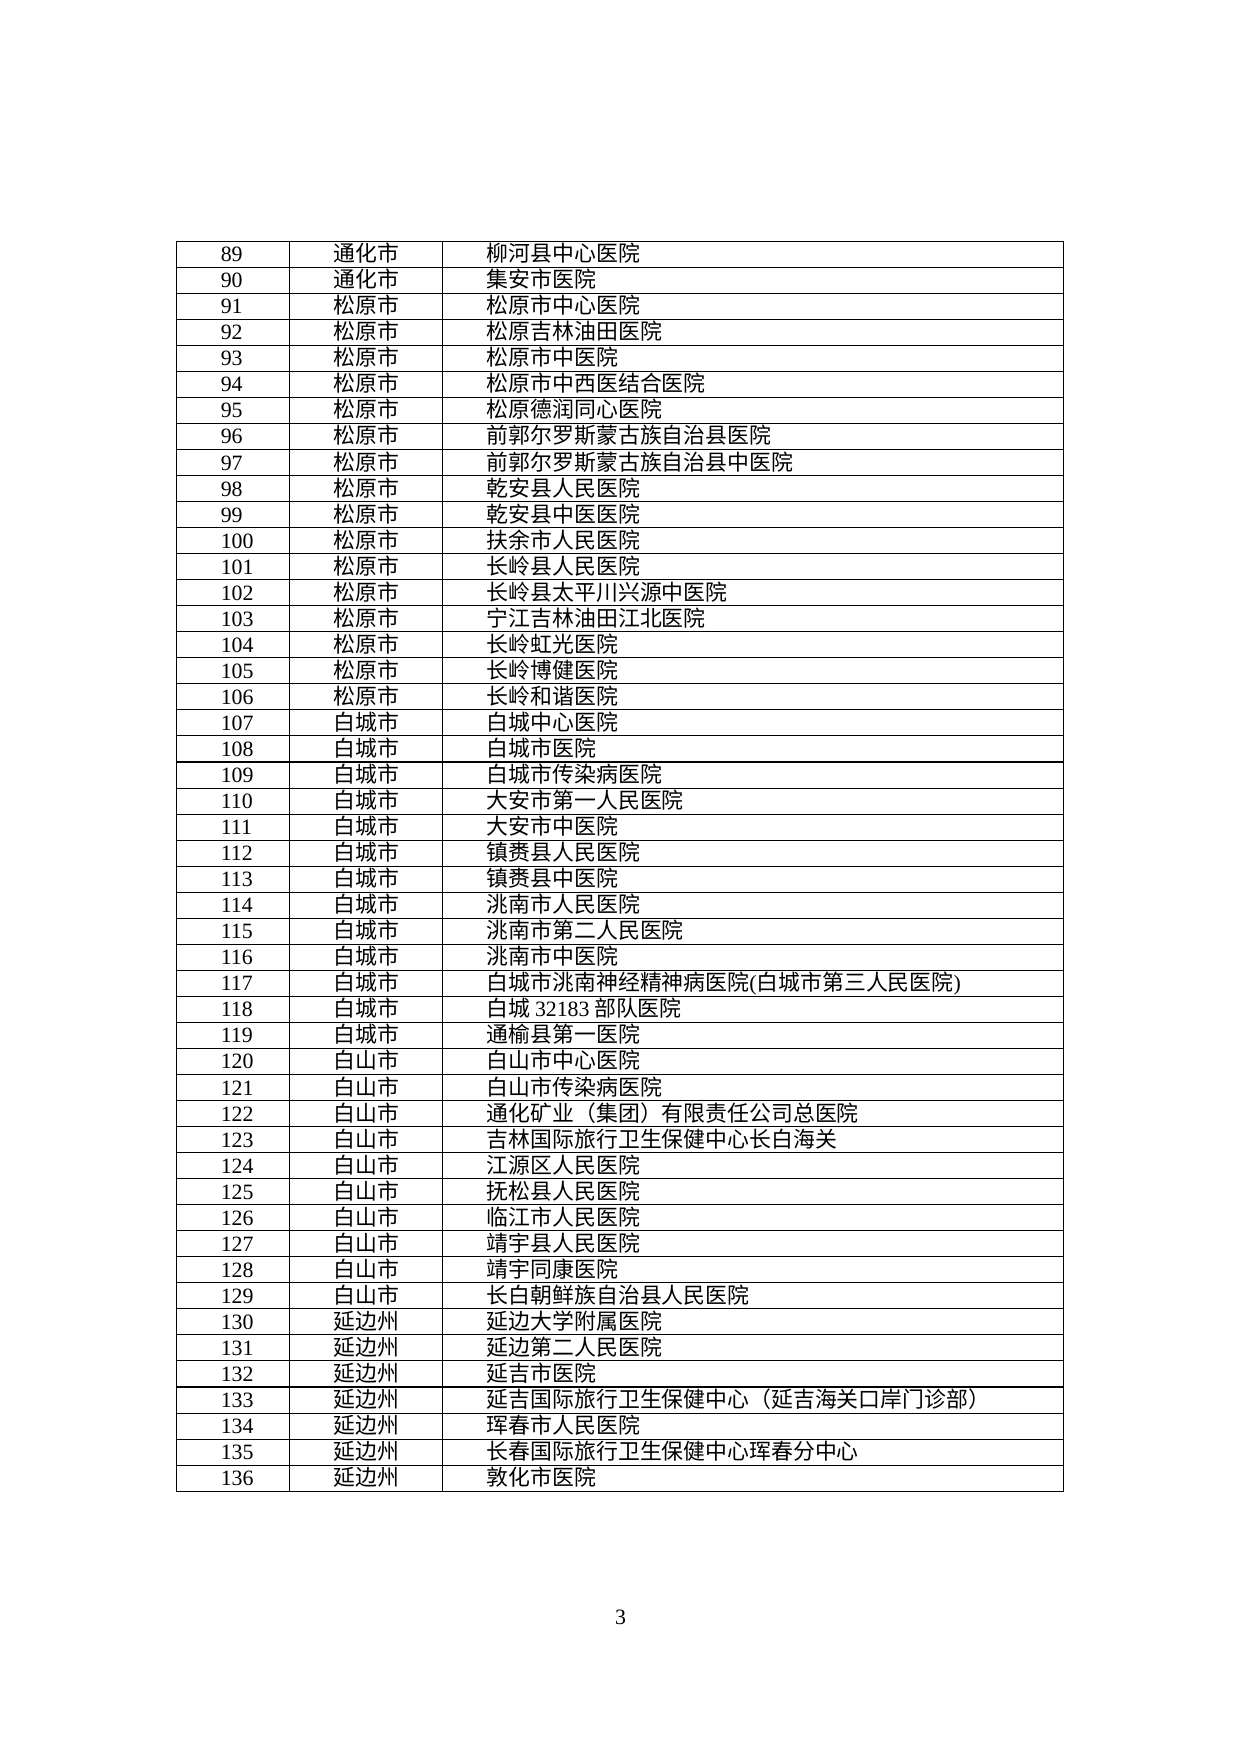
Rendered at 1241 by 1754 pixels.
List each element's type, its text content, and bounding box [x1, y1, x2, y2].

table_cell 白城市 [290, 893, 442, 918]
table_cell 松原市 [290, 346, 442, 371]
table_cell 白山市中心医院 [443, 1049, 1063, 1074]
table_cell 松原市 [290, 528, 442, 553]
table_cell 94 [177, 372, 289, 397]
table_cell 延边州 [290, 1335, 442, 1360]
table_cell 109 [177, 763, 289, 787]
table_cell 104 [177, 632, 289, 657]
table_cell 白城市 [290, 710, 442, 735]
table_cell 白山市 [290, 1231, 442, 1256]
table_cell 119 [177, 1023, 289, 1048]
table_cell 91 [177, 294, 289, 319]
table_cell 116 [177, 945, 289, 970]
table_cell 白山市 [290, 1153, 442, 1178]
table_cell 长岭博健医院 [443, 658, 1063, 683]
table_cell 136 [177, 1466, 289, 1491]
table_cell 临江市人民医院 [443, 1205, 1063, 1230]
table_cell 93 [177, 346, 289, 371]
table_cell 白城市 [290, 763, 442, 787]
table_cell 松原市 [290, 450, 442, 475]
table_cell 96 [177, 424, 289, 449]
table_cell 长春国际旅行卫生保健中心珲春分中心 [443, 1440, 1063, 1464]
table_cell 延吉市医院 [443, 1361, 1063, 1386]
table_cell 通化矿业（集团）有限责任公司总医院 [443, 1101, 1063, 1126]
table_cell 松原市 [290, 372, 442, 397]
table_cell 白城中心医院 [443, 710, 1063, 735]
table_cell 延边大学附属医院 [443, 1309, 1063, 1334]
table_cell 白山市 [290, 1283, 442, 1308]
table_cell 松原市 [290, 424, 442, 449]
table_cell 121 [177, 1075, 289, 1100]
table_cell 122 [177, 1101, 289, 1126]
table_cell 白城市 [290, 815, 442, 839]
table_cell 延边州 [290, 1309, 442, 1334]
table_cell 白山市 [290, 1075, 442, 1100]
table_cell 106 [177, 684, 289, 709]
table_cell 白山市 [290, 1127, 442, 1152]
table_cell 延边州 [290, 1466, 442, 1491]
table_cell 103 [177, 606, 289, 631]
table_cell 松原市 [290, 320, 442, 345]
table_cell 吉林国际旅行卫生保健中心长白海关 [443, 1127, 1063, 1152]
table_cell 长岭县人民医院 [443, 554, 1063, 579]
table_cell 白山市 [290, 1179, 442, 1204]
table_cell 延边州 [290, 1388, 442, 1412]
table_cell 松原德润同心医院 [443, 398, 1063, 423]
table_cell 洮南市人民医院 [443, 893, 1063, 918]
table_cell 白城市医院 [443, 736, 1063, 761]
table_cell 128 [177, 1257, 289, 1282]
table_cell 长白朝鲜族自治县人民医院 [443, 1283, 1063, 1308]
table_cell 洮南市第二人民医院 [443, 919, 1063, 944]
table_cell 白城市 [290, 919, 442, 944]
table_cell 135 [177, 1440, 289, 1464]
table_cell 123 [177, 1127, 289, 1152]
table_cell 前郭尔罗斯蒙古族自治县中医院 [443, 450, 1063, 475]
table_cell 松原市 [290, 294, 442, 319]
table_cell 大安市第一人民医院 [443, 789, 1063, 813]
table_cell 133 [177, 1388, 289, 1412]
table_cell 延边州 [290, 1414, 442, 1438]
table_cell 白城市 [290, 789, 442, 813]
table_cell 125 [177, 1179, 289, 1204]
table_cell 松原市 [290, 606, 442, 631]
table_cell 白城市 [290, 867, 442, 892]
table_cell 102 [177, 580, 289, 605]
table_cell 延边第二人民医院 [443, 1335, 1063, 1360]
table_cell 白城市 [290, 736, 442, 761]
table_cell 通榆县第一医院 [443, 1023, 1063, 1048]
table_cell 97 [177, 450, 289, 475]
table_cell 通化市 [290, 242, 442, 267]
table_cell 118 [177, 997, 289, 1022]
table_cell 乾安县中医医院 [443, 502, 1063, 527]
table_cell 99 [177, 502, 289, 527]
table_cell 白山市 [290, 1101, 442, 1126]
table_cell 敦化市医院 [443, 1466, 1063, 1491]
table_cell 白城市 [290, 945, 442, 970]
table_cell 松原市中西医结合医院 [443, 372, 1063, 397]
table_cell 124 [177, 1153, 289, 1178]
table_cell 95 [177, 398, 289, 423]
table_cell 134 [177, 1414, 289, 1438]
table_cell 98 [177, 476, 289, 501]
table_cell 白山市 [290, 1049, 442, 1074]
table_cell 柳河县中心医院 [443, 242, 1063, 267]
table_cell 白山市传染病医院 [443, 1075, 1063, 1100]
table_cell 松原市中医院 [443, 346, 1063, 371]
table_cell 扶余市人民医院 [443, 528, 1063, 553]
table_cell 乾安县人民医院 [443, 476, 1063, 501]
table_cell 131 [177, 1335, 289, 1360]
table_cell 113 [177, 867, 289, 892]
table_cell 江源区人民医院 [443, 1153, 1063, 1178]
table_cell 延边州 [290, 1361, 442, 1386]
table_cell 132 [177, 1361, 289, 1386]
table_cell 115 [177, 919, 289, 944]
table_cell 108 [177, 736, 289, 761]
table_cell 集安市医院 [443, 268, 1063, 293]
table_cell 长岭县太平川兴源中医院 [443, 580, 1063, 605]
table_cell 松原市 [290, 476, 442, 501]
table_cell 珲春市人民医院 [443, 1414, 1063, 1438]
table_cell 镇赉县人民医院 [443, 841, 1063, 866]
table_cell 92 [177, 320, 289, 345]
table_cell 松原市 [290, 632, 442, 657]
table_cell 114 [177, 893, 289, 918]
table_cell 白城市传染病医院 [443, 763, 1063, 787]
table_cell 松原市中心医院 [443, 294, 1063, 319]
table_cell 前郭尔罗斯蒙古族自治县医院 [443, 424, 1063, 449]
table_cell 白城市 [290, 841, 442, 866]
table_cell 长岭虹光医院 [443, 632, 1063, 657]
table_cell 126 [177, 1205, 289, 1230]
table_cell 抚松县人民医院 [443, 1179, 1063, 1204]
table_cell 105 [177, 658, 289, 683]
table_cell 镇赉县中医院 [443, 867, 1063, 892]
table_cell 松原市 [290, 684, 442, 709]
table_cell 112 [177, 841, 289, 866]
table_cell 100 [177, 528, 289, 553]
table_cell 白城市洮南神经精神病医院(白城市第三人民医院) [443, 971, 1063, 996]
table_cell 延吉国际旅行卫生保健中心（延吉海关口岸门诊部） [443, 1388, 1063, 1412]
table_cell 130 [177, 1309, 289, 1334]
table_cell 127 [177, 1231, 289, 1256]
table_cell 89 [177, 242, 289, 267]
table_cell 长岭和谐医院 [443, 684, 1063, 709]
table_cell 117 [177, 971, 289, 996]
table_cell 松原市 [290, 658, 442, 683]
table_cell 129 [177, 1283, 289, 1308]
table_cell 白城32183部队医院 [443, 997, 1063, 1022]
table_cell 白城市 [290, 1023, 442, 1048]
table_cell 松原市 [290, 502, 442, 527]
table_cell 101 [177, 554, 289, 579]
table_cell 宁江吉林油田江北医院 [443, 606, 1063, 631]
table_cell 延边州 [290, 1440, 442, 1464]
table_cell 大安市中医院 [443, 815, 1063, 839]
table_cell 靖宇同康医院 [443, 1257, 1063, 1282]
table_cell 白山市 [290, 1205, 442, 1230]
table_cell 松原市 [290, 398, 442, 423]
table_cell 白城市 [290, 997, 442, 1022]
table_cell 110 [177, 789, 289, 813]
table_cell 白山市 [290, 1257, 442, 1282]
table_cell 松原吉林油田医院 [443, 320, 1063, 345]
table_cell 90 [177, 268, 289, 293]
table_cell 白城市 [290, 971, 442, 996]
table_cell 107 [177, 710, 289, 735]
table_cell 洮南市中医院 [443, 945, 1063, 970]
table_cell 120 [177, 1049, 289, 1074]
table_cell 通化市 [290, 268, 442, 293]
table_cell 靖宇县人民医院 [443, 1231, 1063, 1256]
table_cell 松原市 [290, 580, 442, 605]
table_cell 111 [177, 815, 289, 839]
table_cell 松原市 [290, 554, 442, 579]
